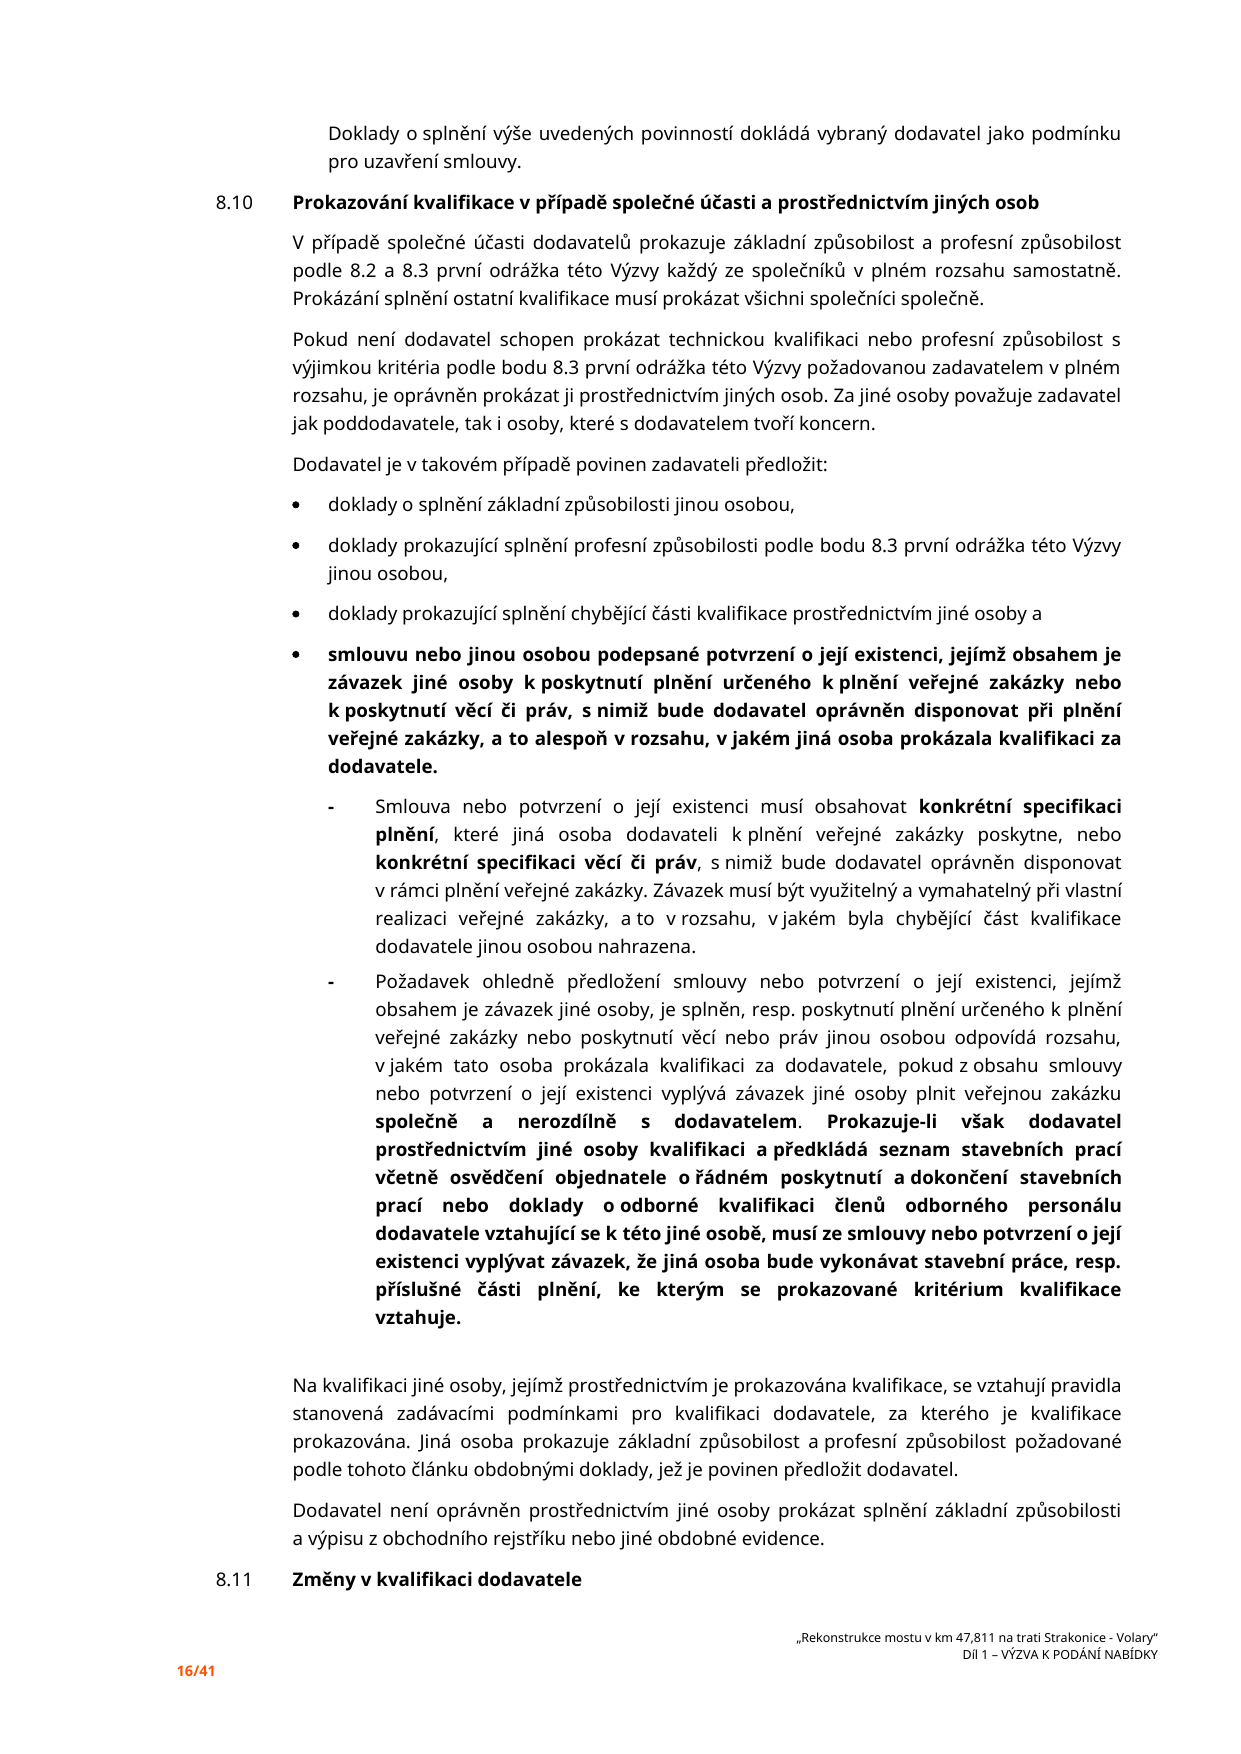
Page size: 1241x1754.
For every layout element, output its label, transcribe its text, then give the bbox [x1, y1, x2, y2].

text doklady prokazující splnění chybějící části kvalifikace prostřednictvím jiné osoby a [292, 600, 1122, 626]
text Pokud není dodavatel schopen prokázat technickou kvalifikaci nebo profesní způsobilost s výjimkou kritéria podle bodu 8.3 první odrážka této Výzvy požadovanou zadavatelem v plném rozsahu, je oprávněn prokázat ji prostřednictvím jiných osob. Za jiné osoby považuje zadavatel jak poddodavatele, tak i osoby, které s dodavatelem tvoří koncern. [292, 326, 1122, 436]
text doklady o splnění základní způsobilosti jinou osobou, [292, 491, 1122, 517]
text Smlouva nebo potvrzení o její existenci musí obsahovat konkrétní specifikaci plnění, které jiná osoba dodavateli k plnění veřejné zakázky poskytne, nebo konkrétní specifikaci věcí či práv, s nimiž bude dodavatel oprávněn disponovat v rámci plnění veřejné zakázky. Závazek musí být využitelný a vymahatelný při vlastní realizaci veřejné zakázky, a to v rozsahu, v jakém byla chybějící část kvalifikace dodavatele jinou osobou nahrazena. [328, 793, 1122, 959]
text V případě společné účasti dodavatelů prokazuje základní způsobilost a profesní způsobilost podle 8.2 a 8.3 první odrážka této Výzvy každý ze společníků v plném rozsahu samostatně. Prokázání splnění ostatní kvalifikace musí prokázat všichni společníci společně. [292, 230, 1122, 311]
text Dodavatel není oprávněn prostřednictvím jiné osoby prokázat splnění základní způsobilosti a výpisu z obchodního rejstříku nebo jiné obdobné evidence. [292, 1497, 1122, 1551]
text Na kvalifikaci jiné osoby, jejímž prostřednictvím je prokazována kvalifikace, se vztahují pravidla stanovená zadávacími podmínkami pro kvalifikaci dodavatele, za kterého je kvalifikace prokazována. Jiná osoba prokazuje základní způsobilost a profesní způsobilost požadované podle tohoto článku obdobnými doklady, jež je povinen předložit dodavatel. [292, 1373, 1122, 1482]
text doklady prokazující splnění profesní způsobilosti podle bodu 8.3 první odrážka této Výzvy jinou osobou, [292, 532, 1122, 585]
text Dodavatel je v takovém případě povinen zadavateli předložit: [292, 451, 1122, 476]
text Prokazování kvalifikace v případě společné účasti a prostřednictvím jiných osob [216, 189, 1122, 215]
text Požadavek ohledně předložení smlouvy nebo potvrzení o její existenci, jejímž obsahem je závazek jiné osoby, je splněn, resp. poskytnutí plnění určeného k plnění veřejné zakázky nebo poskytnutí věcí nebo práv jinou osobou odpovídá rozsahu, v jakém tato osoba prokázala kvalifikaci za dodavatele, pokud z obsahu smlouvy nebo potvrzení o její existenci vyplývá závazek jiné osoby plnit veřejnou zakázku společně a nerozdílně s dodavatelem. Prokazuje-li však dodavatel prostřednictvím jiné osoby kvalifikaci a předkládá seznam stavebních prací včetně osvědčení objednatele o řádném poskytnutí a dokončení stavebních prací nebo doklady o odborné kvalifikaci členů odborného personálu dodavatele vztahující se k této jiné osobě, musí ze smlouvy nebo potvrzení o její existenci vyplývat závazek, že jiná osoba bude vykonávat stavební práce, resp. příslušné části plnění, ke kterým se prokazované kritérium kvalifikace vztahuje. [328, 968, 1122, 1330]
text Doklady o splnění výše uvedených povinností dokládá vybraný dodavatel jako podmínku pro uzavření smlouvy. [328, 121, 1122, 174]
text smlouvu nebo jinou osobou podepsané potvrzení o její existenci, jejímž obsahem je závazek jiné osoby k poskytnutí plnění určeného k plnění veřejné zakázky nebo k poskytnutí věcí či práv, s nimiž bude dodavatel oprávněn disponovat při plnění veřejné zakázky, a to alespoň v rozsahu, v jakém jiná osoba prokázala kvalifikaci za dodavatele. [292, 641, 1122, 778]
text Změny v kvalifikaci dodavatele [216, 1566, 1122, 1591]
